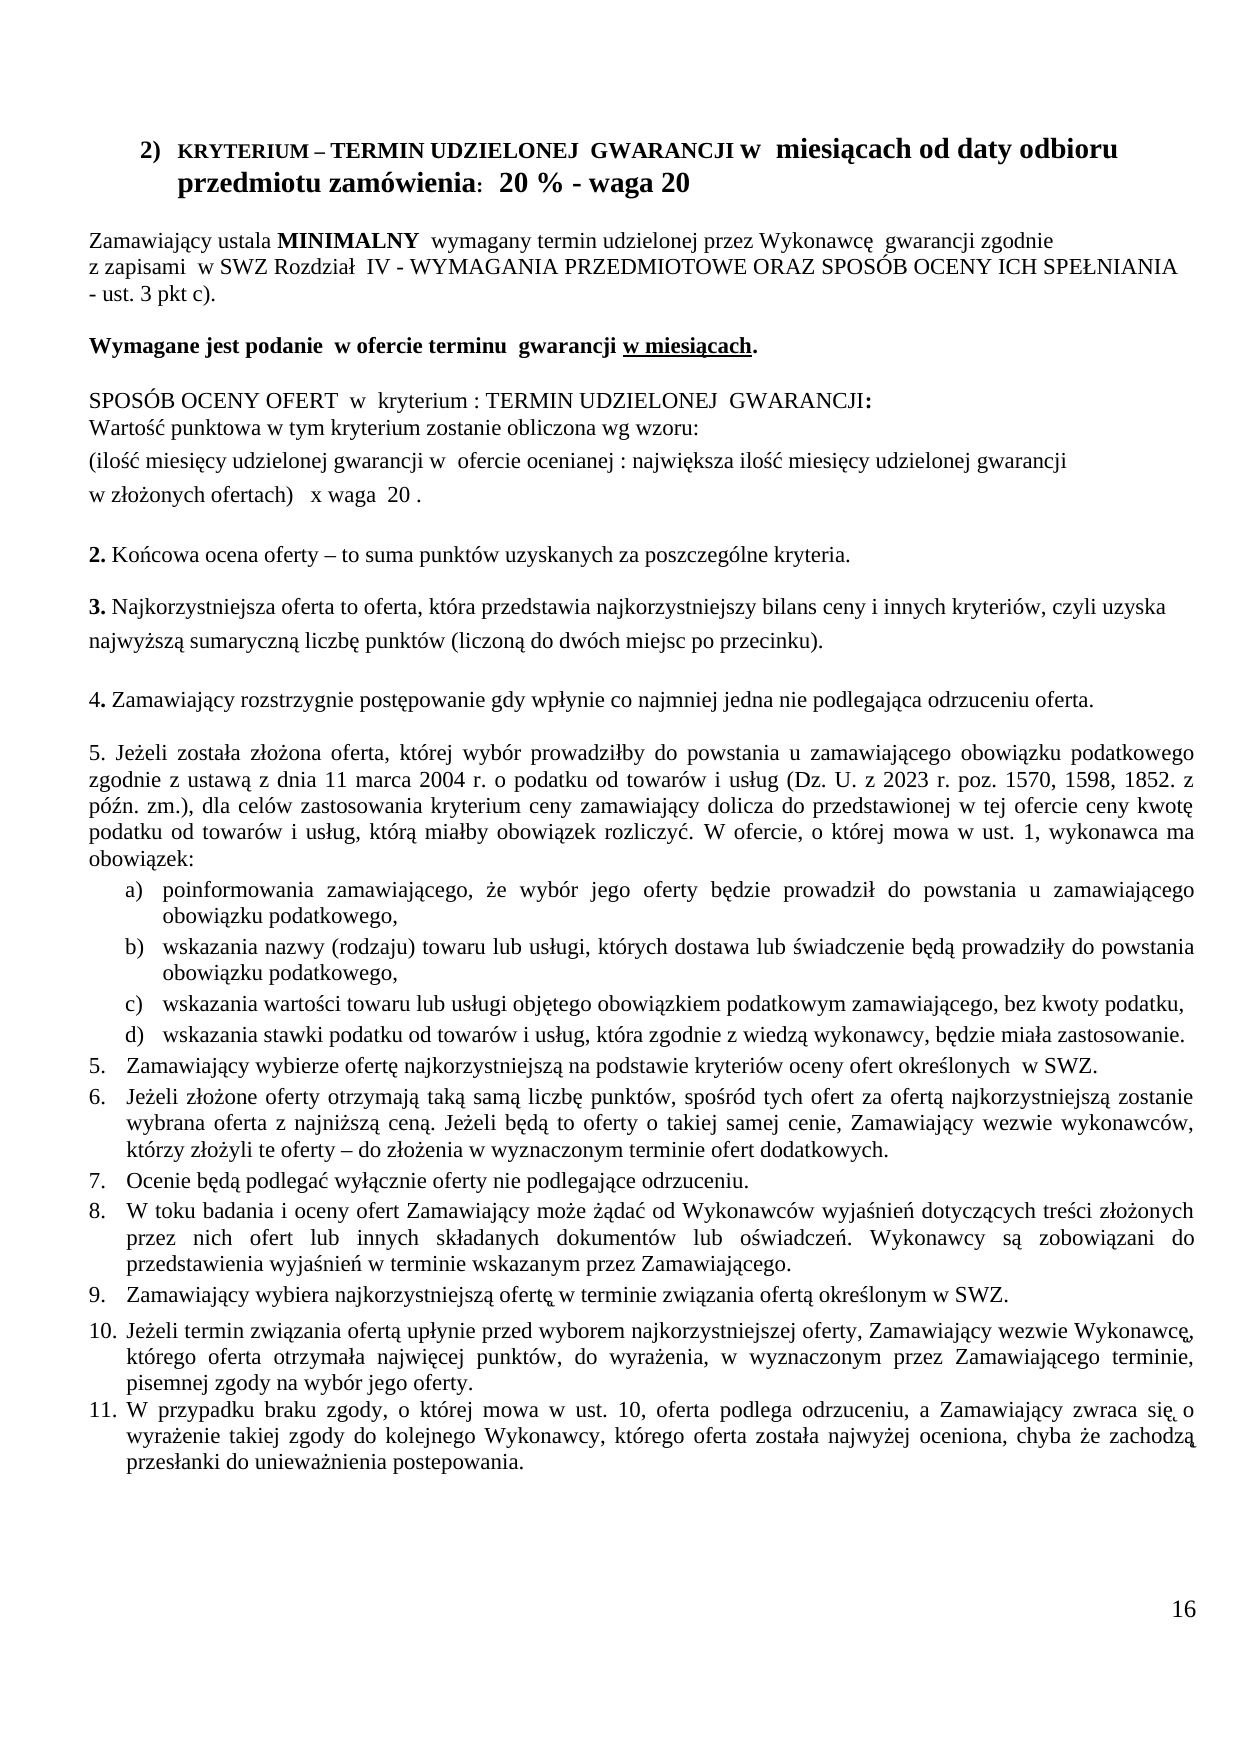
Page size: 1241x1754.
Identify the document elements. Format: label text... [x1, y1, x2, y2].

text w złożonych ofertach) x waga 20 . [89, 481, 1196, 514]
list W toku badania i oceny ofert Zamawiający może żądać od Wykonawców wyjaśnień dotyczących treści złożonych przez nich ofert lub innych składanych dokumentów lub oświadczeń. Wykonawcy są zobowiązani do przedstawienia wyjaśnień w terminie wskazanym przez Zamawiającego. [89, 1198, 1196, 1277]
list wskazania wartości towaru lub usługi objętego obowiązkiem podatkowym zamawiającego, bez kwoty podatku, [125, 990, 1196, 1017]
list Zamawiający wybiera najkorzystniejszą ofertę̨ w terminie związania ofertą określonym w SWZ. [89, 1281, 1196, 1308]
list Jeżeli termin związania ofertą upłynie przed wyborem najkorzystniejszej oferty, Zamawiający wezwie Wykonawcę̨, którego oferta otrzymała najwięcej punktów, do wyrażenia, w wyznaczonym przez Zamawiającego terminie, pisemnej zgody na wybór jego oferty. [89, 1317, 1196, 1396]
list KRYTERIUM – TERMIN UDZIELONEJ GWARANCJI w miesiącach od daty odbioru przedmiotu zamówienia: 20 % - waga 20 [140, 131, 1196, 198]
list Ocenie będą podlegać wyłącznie oferty nie podlegające odrzuceniu. [89, 1167, 1196, 1193]
text 4. Zamawiający rozstrzygnie postępowanie gdy wpłynie co najmniej jedna nie podlegająca odrzuceniu oferta. [89, 687, 1196, 713]
text z zapisami w SWZ Rozdział IV - WYMAGANIA PRZEDMIOTOWE ORAZ SPOSÓB OCENY ICH SPEŁNIANIA - ust. 3 pkt c). [89, 253, 1196, 306]
list poinformowania zamawiającego, że wybór jego oferty będzie prowadził do powstania u zamawiającego obowiązku podatkowego, [125, 876, 1196, 928]
text 3. Najkorzystniejsza oferta to oferta, która przedstawia najkorzystniejszy bilans ceny i innych kryteriów, czyli uzyska najwyższą sumaryczną liczbę punktów (liczoną do dwóch miejsc po przecinku). [89, 593, 1196, 660]
list Zamawiający wybierze ofertę najkorzystniejszą na podstawie kryteriów oceny ofert określonych w SWZ. [89, 1052, 1196, 1078]
text (ilość miesięcy udzielonej gwarancji w ofercie ocenianej : największa ilość miesięcy udzielonej gwarancji [89, 447, 1196, 481]
text Zamawiający ustala MINIMALNY wymagany termin udzielonej przez Wykonawcę gwarancji zgodnie [89, 227, 1196, 253]
text 2. Końcowa ocena oferty – to suma punktów uzyskanych za poszczególne kryteria. [89, 541, 1196, 567]
list wskazania stawki podatku od towarów i usług, która zgodnie z wiedzą wykonawcy, będzie miała zastosowanie. [125, 1021, 1196, 1047]
text Wartość punktowa w tym kryterium zostanie obliczona wg wzoru: [89, 414, 1196, 447]
text Wymagane jest podanie w ofercie terminu gwarancji w miesiącach. [89, 332, 1196, 359]
text 5. Jeżeli została złożona oferta, której wybór prowadziłby do powstania u zamawiającego obowiązku podatkowego zgodnie z ustawą z dnia 11 marca 2004 r. o podatku od towarów i usług (Dz. U. z 2023 r. poz. 1570, 1598, 1852. z późn. zm.), dla celów zastosowania kryterium ceny zamawiający dolicza do przedstawionej w tej ofercie ceny kwotę podatku od towarów i usług, którą miałby obowiązek rozliczyć. W ofercie, o której mowa w ust. 1, wykonawca ma obowiązek: [89, 739, 1196, 871]
list Jeżeli złożone oferty otrzymają taką samą liczbę punktów, spośród tych ofert za ofertą najkorzystniejszą zostanie wybrana oferta z najniższą ceną. Jeżeli będą to oferty o takiej samej cenie, Zamawiający wezwie wykonawców, którzy złożyli te oferty – do złożenia w wyznaczonym terminie ofert dodatkowych. [89, 1083, 1196, 1162]
list W przypadku braku zgody, o której mowa w ust. 10, oferta podlega odrzuceniu, a Zamawiający zwraca się̨ o wyrażenie takiej zgody do kolejnego Wykonawcy, którego oferta została najwyżej oceniona, chyba że zachodzą̨ przesłanki do unieważnienia postepowania. [89, 1396, 1196, 1475]
list wskazania nazwy (rodzaju) towaru lub usługi, których dostawa lub świadczenie będą prowadziły do powstania obowiązku podatkowego, [125, 933, 1196, 986]
text SPOSÓB OCENY OFERT w kryterium : TERMIN UDZIELONEJ GWARANCJI: [89, 388, 1196, 414]
